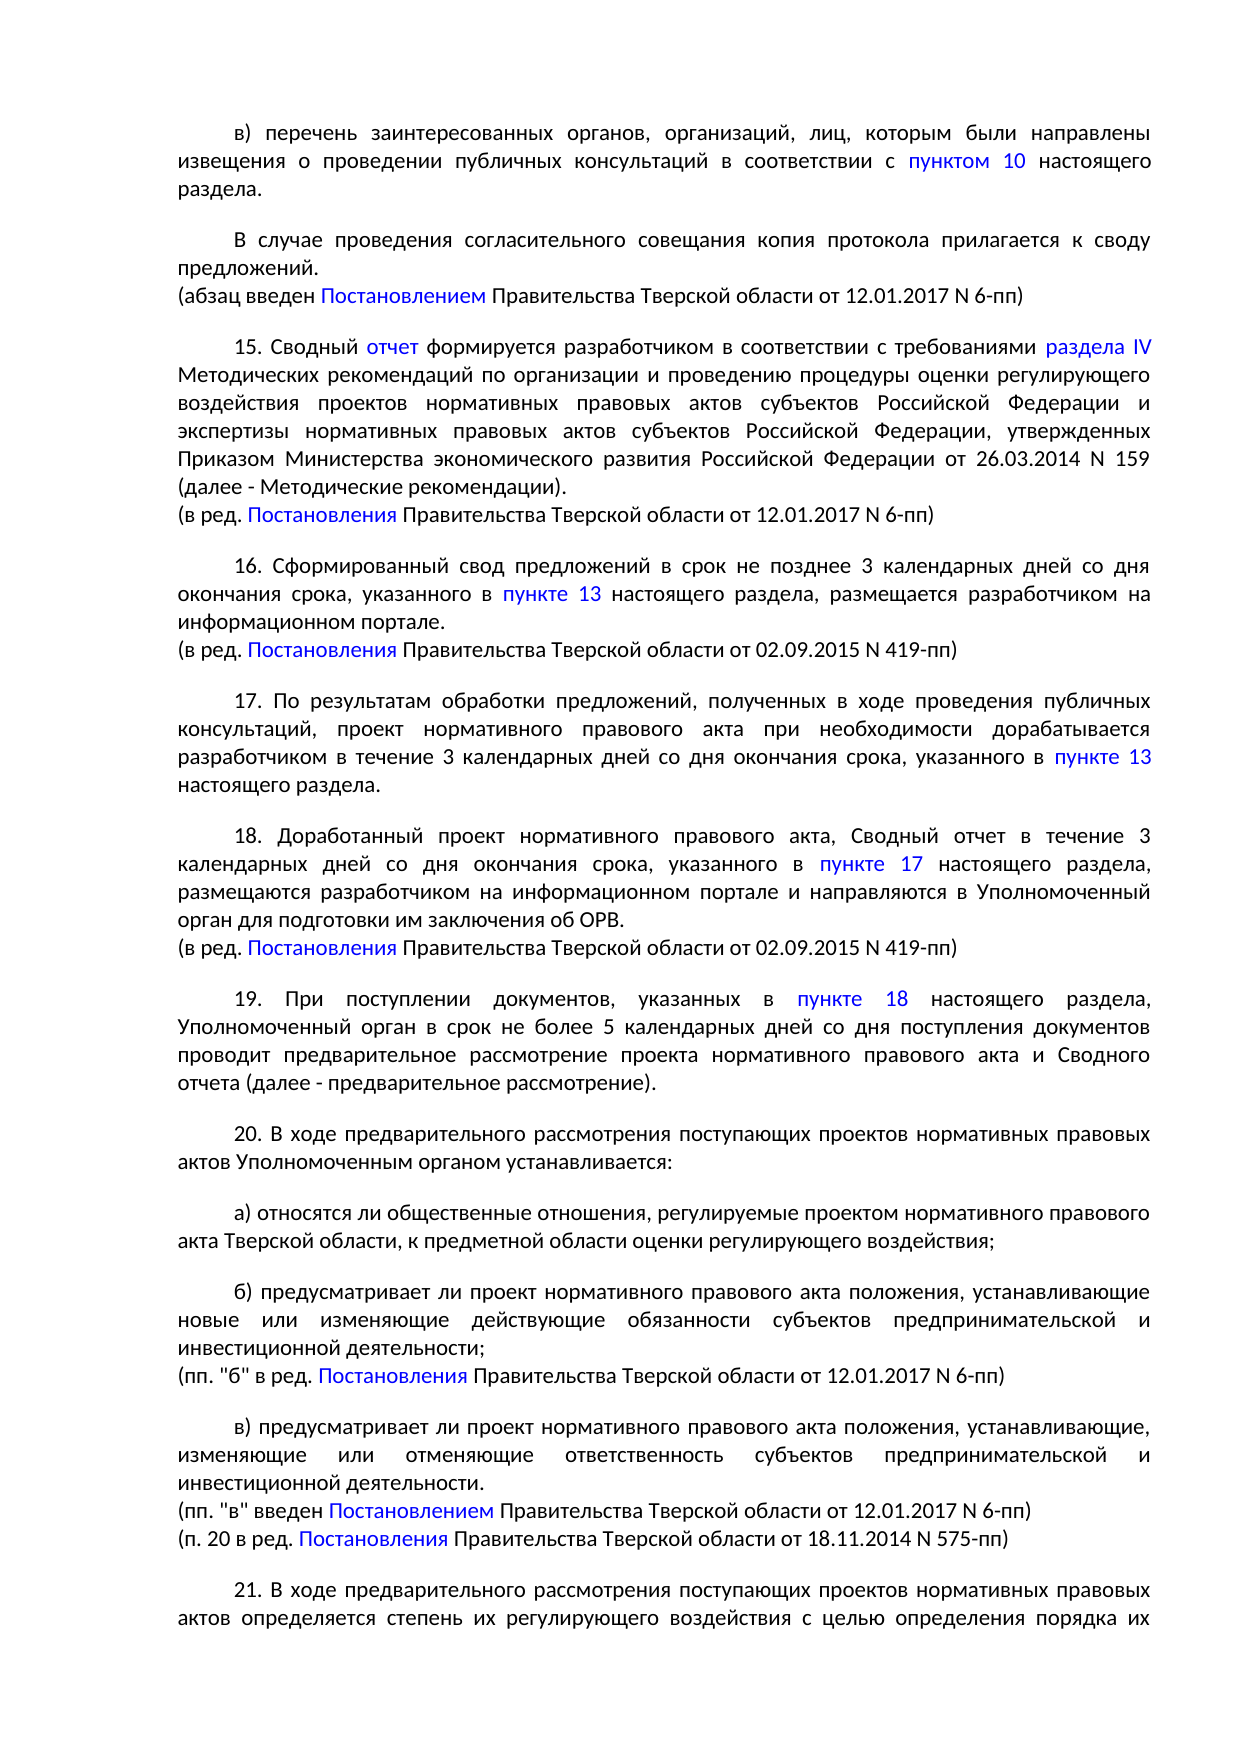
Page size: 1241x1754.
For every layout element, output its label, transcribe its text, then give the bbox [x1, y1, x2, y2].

text 19. При поступлении документов, указанных в пункте 18 настоящего раздела, Уполномоченный орган в срок не более 5 календарных дней со дня поступления документов проводит предварительное рассмотрение проекта нормативного правового акта и Сводного отчета (далее - предварительное рассмотрение). [177, 984, 1152, 1096]
text в) предусматривает ли проект нормативного правового акта положения, устанавливающие, изменяющие или отменяющие ответственность субъектов предпринимательской и инвестиционной деятельности. [177, 1412, 1152, 1496]
text б) предусматривает ли проект нормативного правового акта положения, устанавливающие новые или изменяющие действующие обязанности субъектов предпринимательской и инвестиционной деятельности; [177, 1277, 1152, 1361]
text 20. В ходе предварительного рассмотрения поступающих проектов нормативных правовых актов Уполномоченным органом устанавливается: [177, 1119, 1152, 1175]
text (в ред. Постановления Правительства Тверской области от 12.01.2017 N 6-пп) [177, 500, 1152, 528]
text 15. Сводный отчет формируется разработчиком в соответствии с требованиями раздела IV Методических рекомендаций по организации и проведению процедуры оценки регулирующего воздействия проектов нормативных правовых актов субъектов Российской Федерации и экспертизы нормативных правовых актов субъектов Российской Федерации, утвержденных Приказом Министерства экономического развития Российской Федерации от 26.03.2014 N 159 (далее - Методические рекомендации). [177, 332, 1152, 500]
text (в ред. Постановления Правительства Тверской области от 02.09.2015 N 419-пп) [177, 933, 1152, 961]
text (абзац введен Постановлением Правительства Тверской области от 12.01.2017 N 6-пп) [177, 281, 1152, 309]
text В случае проведения согласительного совещания копия протокола прилагается к своду предложений. [177, 225, 1152, 281]
text 18. Доработанный проект нормативного правового акта, Сводный отчет в течение 3 календарных дней со дня окончания срока, указанного в пункте 17 настоящего раздела, размещаются разработчиком на информационном портале и направляются в Уполномоченный орган для подготовки им заключения об ОРВ. [177, 821, 1152, 933]
text 16. Сформированный свод предложений в срок не позднее 3 календарных дней со дня окончания срока, указанного в пункте 13 настоящего раздела, размещается разработчиком на информационном портале. [177, 551, 1152, 635]
text (в ред. Постановления Правительства Тверской области от 02.09.2015 N 419-пп) [177, 635, 1152, 663]
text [177, 1575, 1152, 1631]
text (пп. "в" введен Постановлением Правительства Тверской области от 12.01.2017 N 6-пп) [177, 1496, 1152, 1524]
text (п. 20 в ред. Постановления Правительства Тверской области от 18.11.2014 N 575-пп) [177, 1524, 1152, 1552]
text а) относятся ли общественные отношения, регулируемые проектом нормативного правового акта Тверской области, к предметной области оценки регулирующего воздействия; [177, 1198, 1152, 1254]
text (пп. "б" в ред. Постановления Правительства Тверской области от 12.01.2017 N 6-пп) [177, 1361, 1152, 1389]
text 17. По результатам обработки предложений, полученных в ходе проведения публичных консультаций, проект нормативного правового акта при необходимости дорабатывается разработчиком в течение 3 календарных дней со дня окончания срока, указанного в пункте 13 настоящего раздела. [177, 686, 1152, 798]
text в) перечень заинтересованных органов, организаций, лиц, которым были направлены извещения о проведении публичных консультаций в соответствии с пунктом 10 настоящего раздела. [177, 118, 1152, 202]
